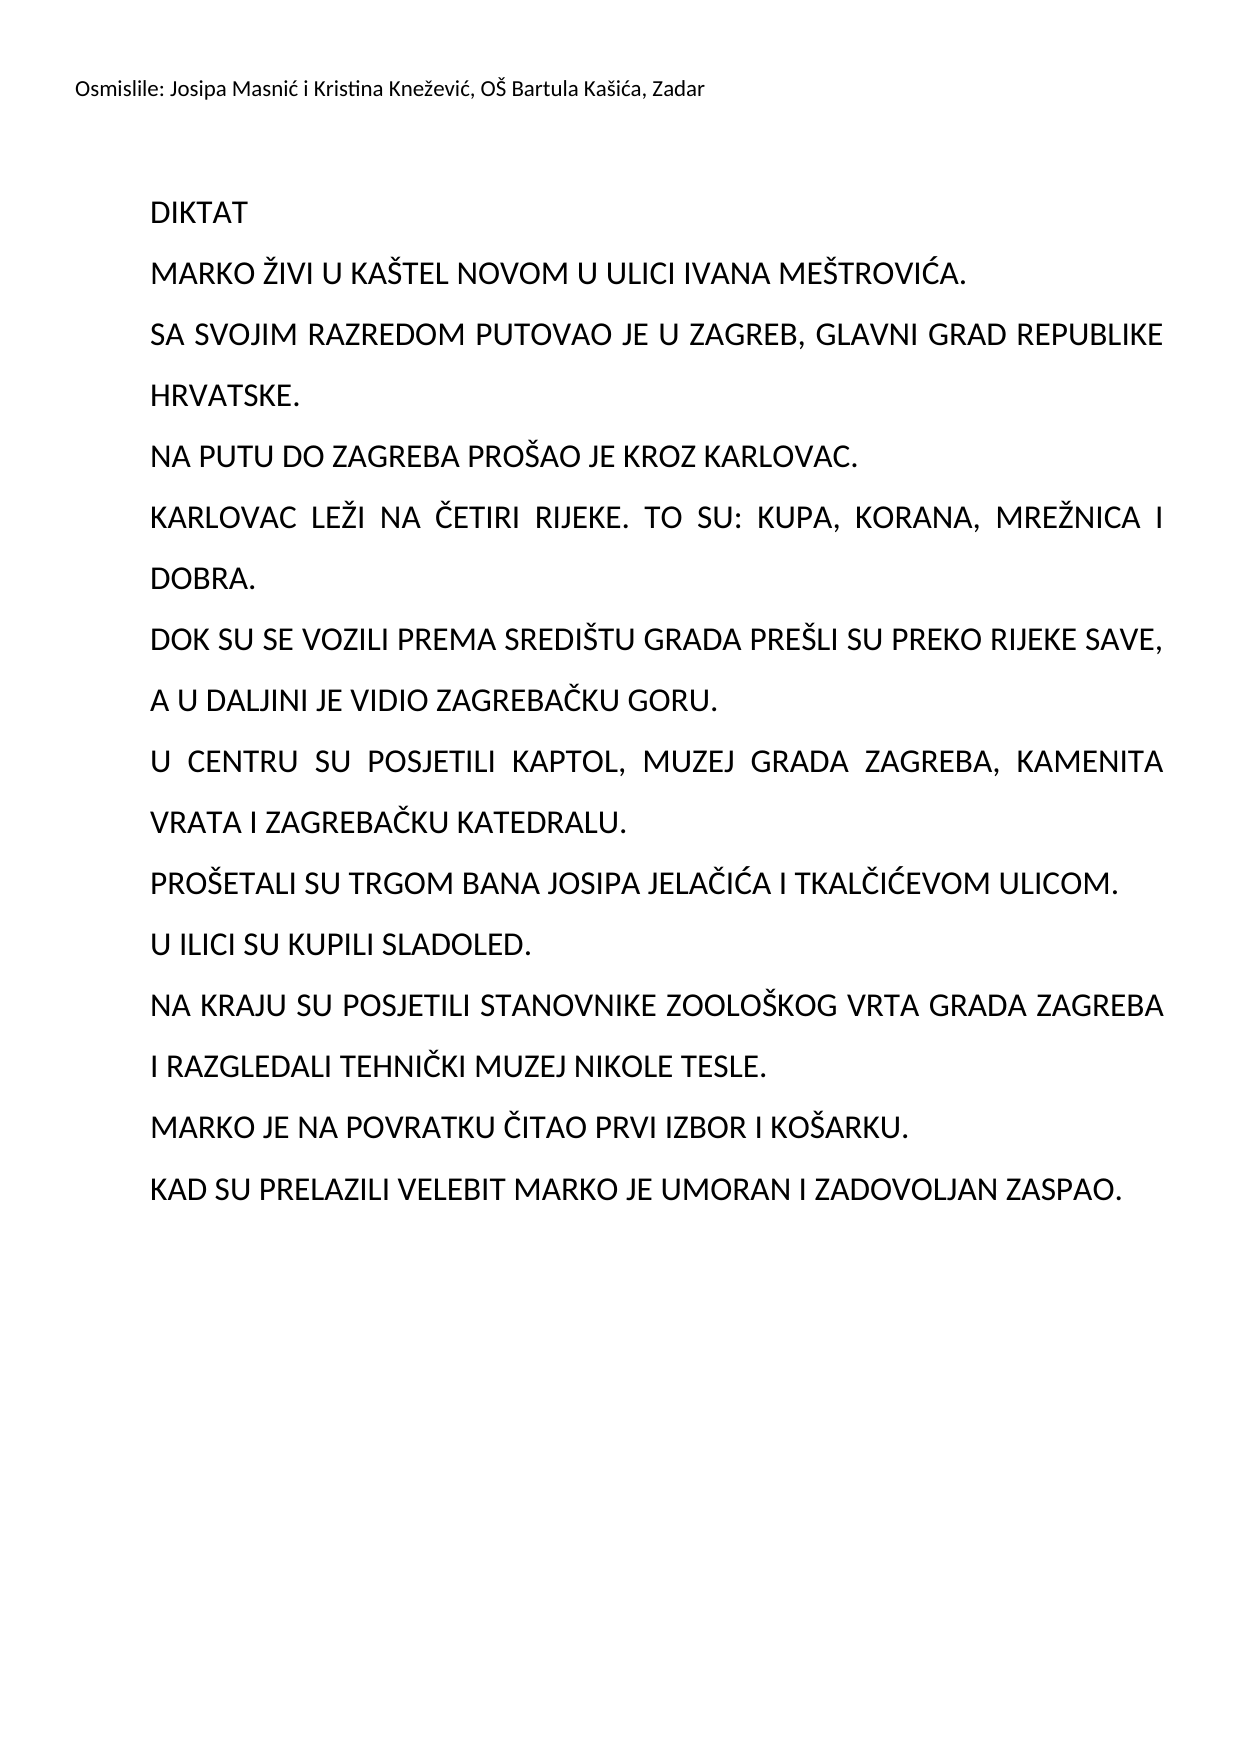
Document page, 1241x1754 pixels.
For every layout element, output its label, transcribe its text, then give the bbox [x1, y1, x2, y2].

list NA PUTU DO ZAGREBA PROŠAO JE KROZ KARLOVAC. [150, 435, 1165, 476]
list U ILICI SU KUPILI SLADOLED. [150, 923, 1165, 964]
list KARLOVAC LEŽI NA ČETIRI RIJEKE. TO SU: KUPA, KORANA, MREŽNICA I DOBRA. [150, 496, 1165, 598]
list U CENTRU SU POSJETILI KAPTOL, MUZEJ GRADA ZAGREBA, KAMENITA VRATA I ZAGREBAČKU KATEDRALU. [150, 740, 1165, 842]
list DOK SU SE VOZILI PREMA SREDIŠTU GRADA PREŠLI SU PREKO RIJEKE SAVE, A U DALJINI JE VIDIO ZAGREBAČKU GORU. [150, 618, 1165, 720]
list SA SVOJIM RAZREDOM PUTOVAO JE U ZAGREB, GLAVNI GRAD REPUBLIKE HRVATSKE. [150, 313, 1165, 415]
list PROŠETALI SU TRGOM BANA JOSIPA JELAČIĆA I TKALČIĆEVOM ULICOM. [150, 862, 1165, 903]
list DIKTAT [150, 191, 1165, 232]
list KAD SU PRELAZILI VELEBIT MARKO JE UMORAN I ZADOVOLJAN ZASPAO. [150, 1167, 1165, 1208]
list MARKO ŽIVI U KAŠTEL NOVOM U ULICI IVANA MEŠTROVIĆA. [150, 252, 1165, 293]
list NA KRAJU SU POSJETILI STANOVNIKE ZOOLOŠKOG VRTA GRADA ZAGREBA I RAZGLEDALI TEHNIČKI MUZEJ NIKOLE TESLE. [150, 984, 1165, 1086]
list MARKO JE NA POVRATKU ČITAO PRVI IZBOR I KOŠARKU. [150, 1106, 1165, 1147]
